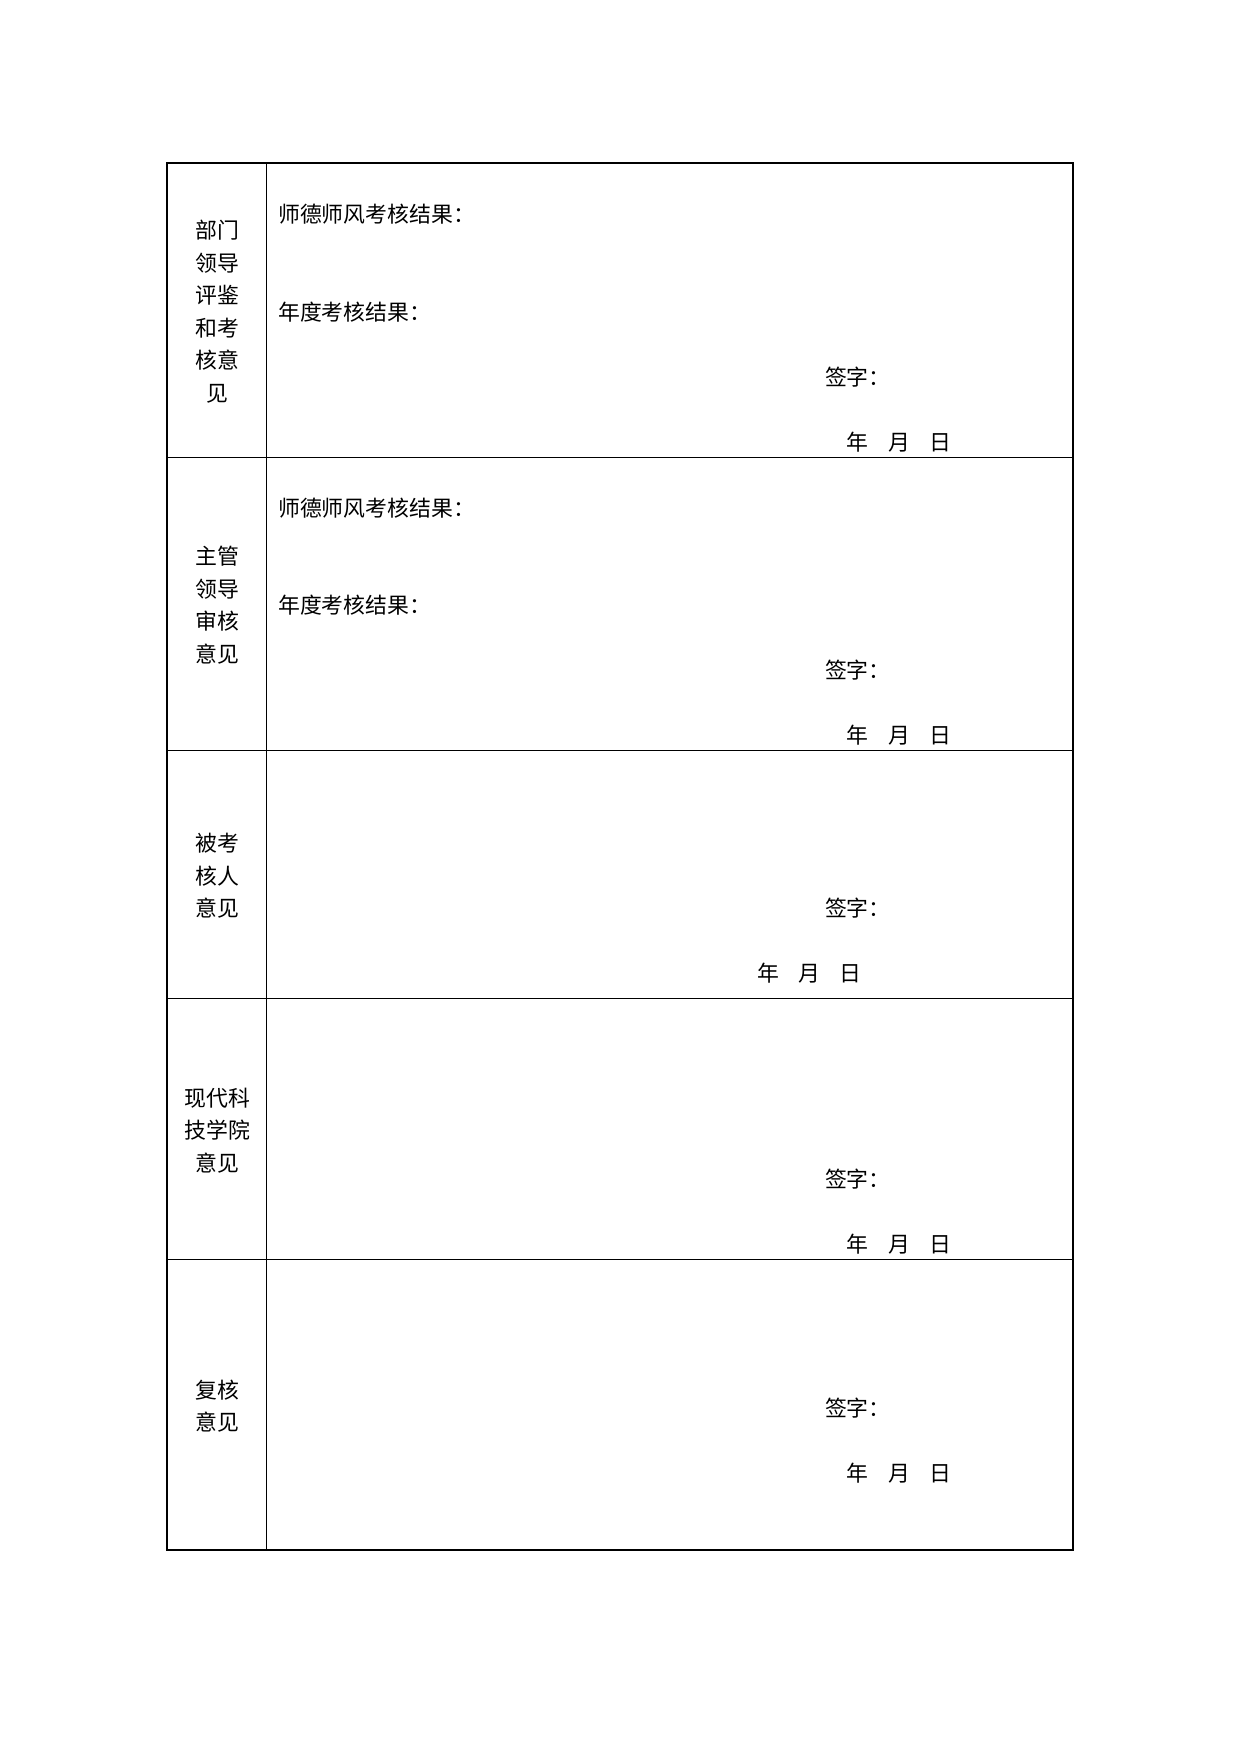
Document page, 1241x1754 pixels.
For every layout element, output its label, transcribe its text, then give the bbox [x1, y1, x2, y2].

table_cell 现代科技学院 意见 [168, 999, 266, 1259]
table_cell 被考 核人 意见 [168, 751, 266, 998]
table_cell 师德师风考核结果： 年度考核结果： 签字： 年 月 日 [267, 458, 1072, 750]
table_cell 签字： 年 月 日 [267, 999, 1072, 1259]
table_header 师德师风考核结果： 年度考核结果： 签字： 年 月 日 [267, 164, 1072, 457]
table_cell 主管 领导 审核 意见 [168, 458, 266, 750]
table_cell 签字： 年 月 日 [267, 1260, 1072, 1549]
table_cell 签字： 年 月 日 [267, 751, 1072, 998]
table_cell 复核 意见 [168, 1260, 266, 1549]
table_header 部门 领导 评鉴 和考 核意 见 [168, 164, 266, 457]
